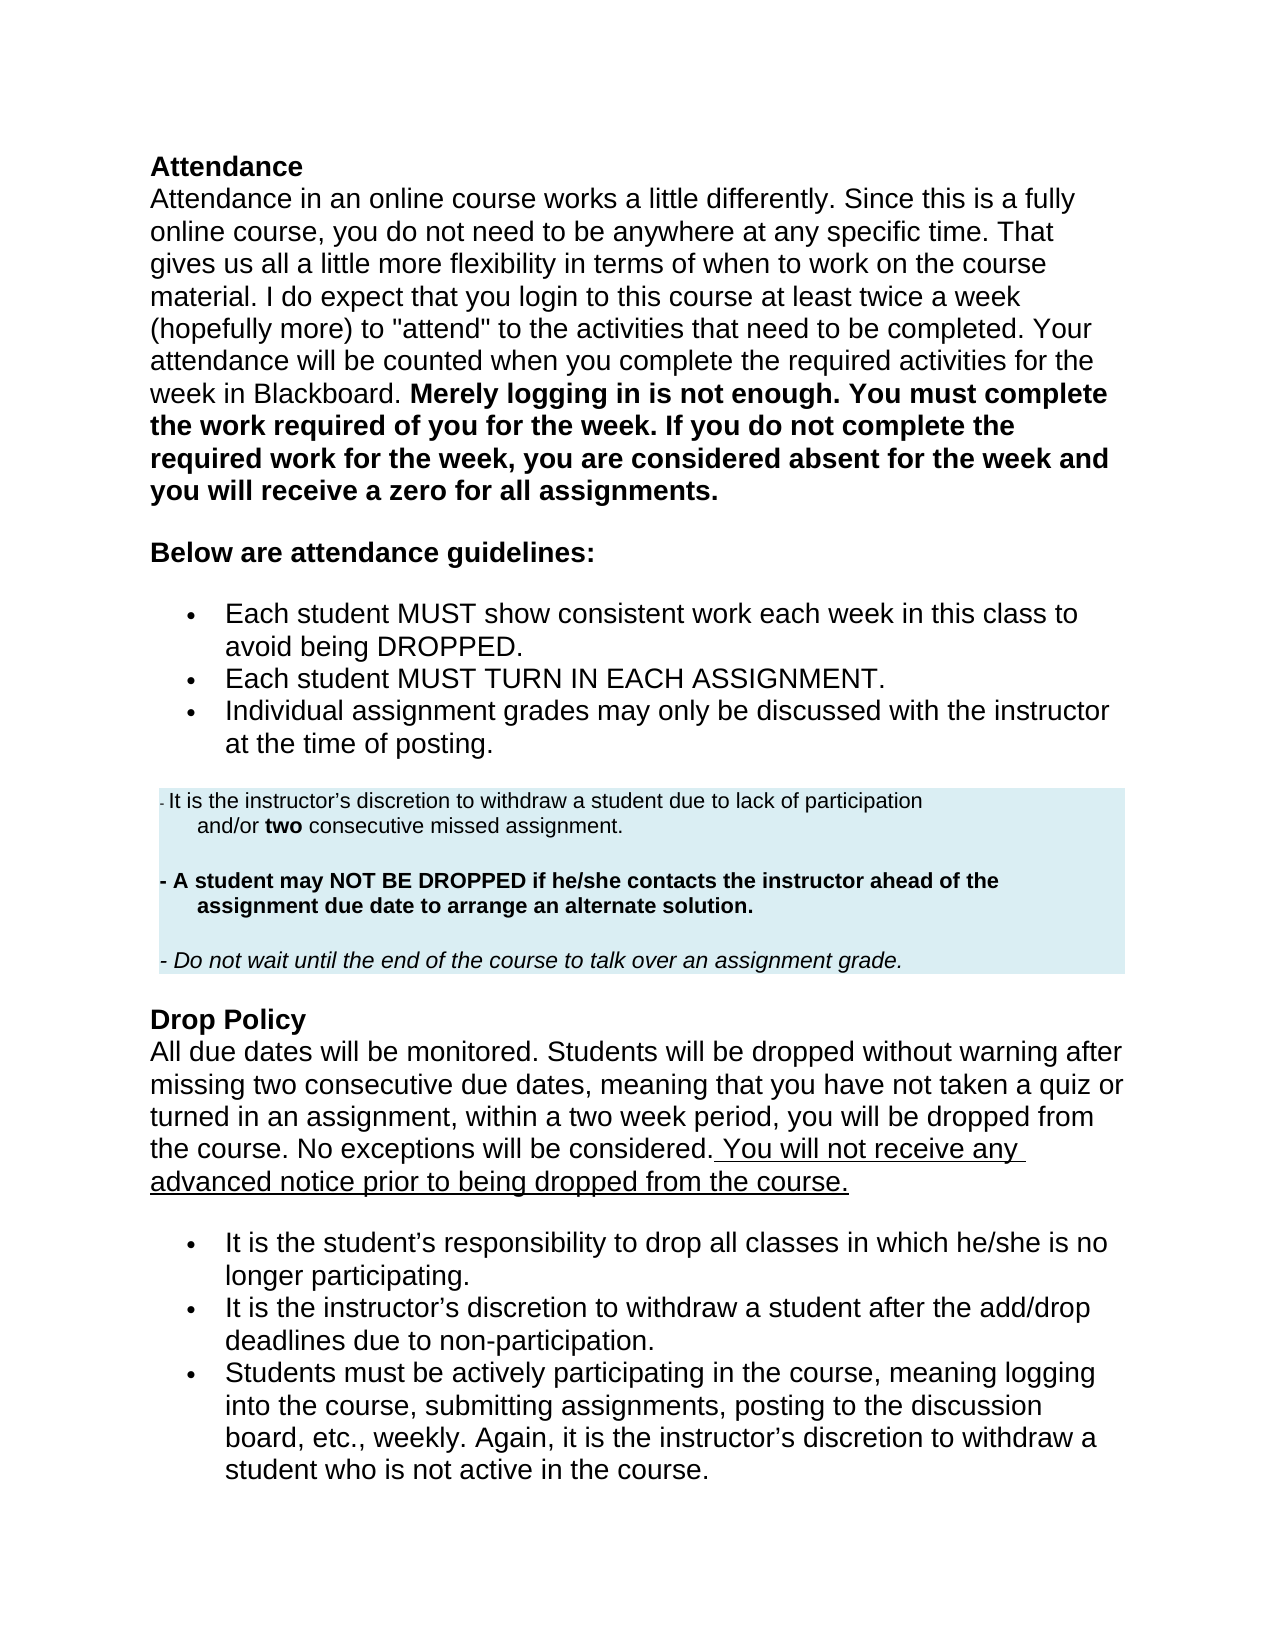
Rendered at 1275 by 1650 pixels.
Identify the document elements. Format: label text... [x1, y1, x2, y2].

text Attendance Attendance in an online course works a little differently. Since this is a fully online course, you do not need to be anywhere at any specific time. That gives us all a little more flexibility in terms of when to work on the course material. I do expect that you login to this course at least twice a week (hopefully more) to "attend" to the activities that need to be completed. Your attendance will be counted when you complete the required activities for the week in Blackboard. Merely logging in is not enough. You must complete the work required of you for the week. If you do not complete the required work for the week, you are considered absent for the week and you will receive a zero for all assignments. [150, 150, 1125, 506]
list Individual assignment grades may only be discussed with the instructor at the time of posting. [187, 694, 1125, 759]
list Each student MUST show consistent work each week in this class to avoid being DROPPED. [187, 597, 1125, 662]
text Drop Policy All due dates will be monitored. Students will be dropped without warning after missing two consecutive due dates, meaning that you have not taken a quiz or turned in an assignment, within a two week period, you will be dropped from the course. No exceptions will be considered. You will not receive any advanced notice prior to being dropped from the course. [150, 1003, 1125, 1197]
list Each student MUST TURN IN EACH ASSIGNMENT. [187, 662, 1125, 694]
list Students must be actively participating in the course, meaning logging into the course, submitting assignments, posting to the discussion board, etc., weekly. Again, it is the instructor’s discretion to withdraw a student who is not active in the course. [187, 1356, 1125, 1486]
text - It is the instructor’s discretion to withdraw a student due to lack of participation and/or two consecutive missed assignment. [159, 788, 1125, 839]
text Below are attendance guidelines: [150, 536, 1125, 568]
text - A student may NOT BE DROPPED if he/she contacts the instructor ahead of the assignment due date to arrange an alternate solution. [159, 868, 1125, 918]
list It is the student’s responsibility to drop all classes in which he/she is no longer participating. [187, 1226, 1125, 1291]
text - Do not wait until the end of the course to talk over an assignment grade. [159, 947, 1125, 974]
list It is the instructor’s discretion to withdraw a student after the add/drop deadlines due to non-participation. [187, 1291, 1125, 1356]
